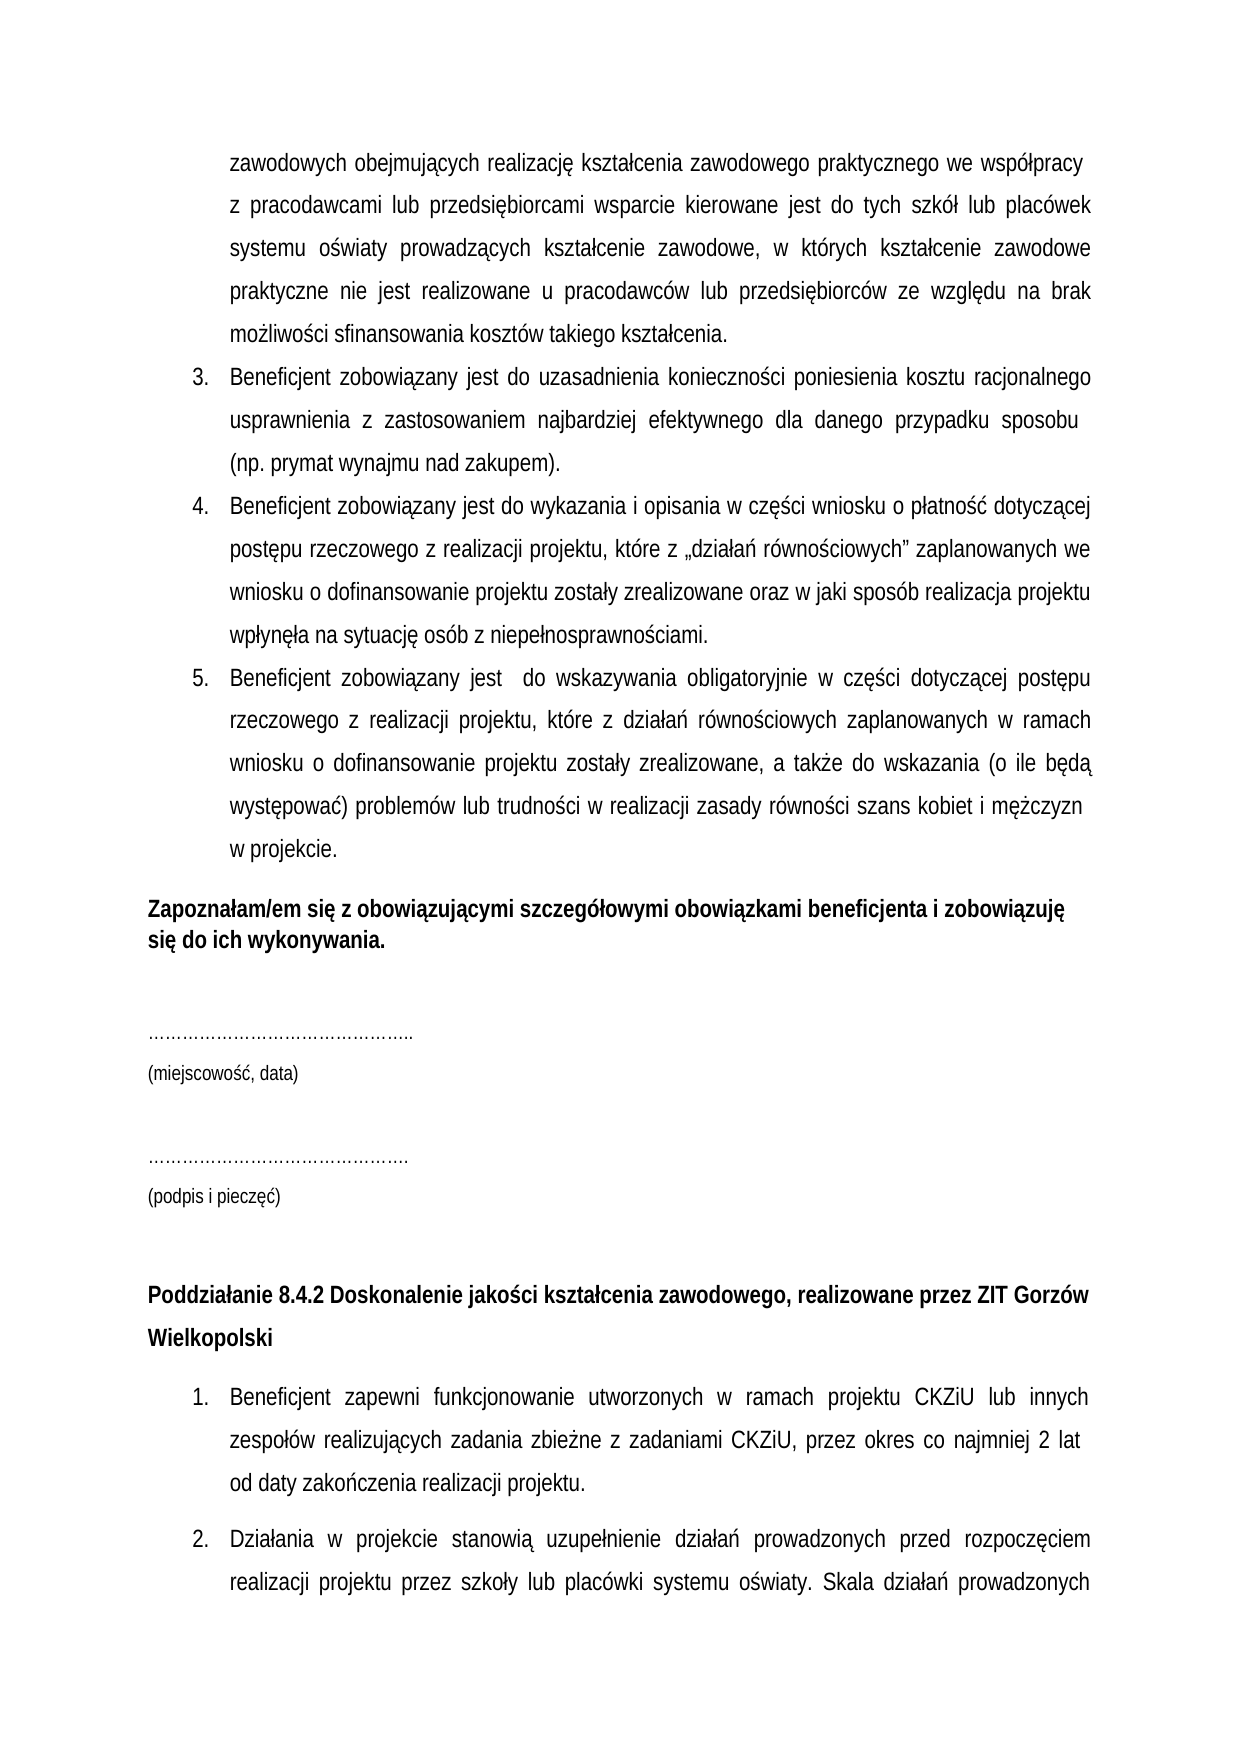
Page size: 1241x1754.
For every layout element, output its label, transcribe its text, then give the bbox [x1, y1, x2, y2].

text (podpis i pieczęć) [148, 1184, 1091, 1208]
text ……………………………………….. [148, 1020, 1093, 1044]
text Zapoznałam/em się z obowiązującymi szczegółowymi obowiązkami beneficjenta i zobowiązuję się do ich wykonywania. [148, 894, 1093, 953]
list Beneficjent zapewni funkcjonowanie utworzonych w ramach projektu CKZiU lub innych zespołów realizujących zadania zbieżne z zadaniami CKZiU, przez okres co najmniej 2 lat od daty zakończenia realizacji projektu. [192, 1382, 1091, 1497]
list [192, 1524, 1093, 1595]
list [192, 148, 1093, 348]
list Beneficjent zobowiązany jest do wykazania i opisania w części wniosku o płatność dotyczącej postępu rzeczowego z realizacji projektu, które z „działań równościowych” zaplanowanych we wniosku o dofinansowanie projektu zostały zrealizowane oraz w jaki sposób realizacja projektu wpłynęła na sytuację osób z niepełnosprawnościami. [192, 491, 1093, 648]
text Poddziałanie 8.4.2 Doskonalenie jakości kształcenia zawodowego, realizowane przez ZIT Gorzów Wielkopolski [148, 1280, 1093, 1351]
list Beneficjent zobowiązany jest do uzasadnienia konieczności poniesienia kosztu racjonalnego usprawnienia z zastosowaniem najbardziej efektywnego dla danego przypadku sposobu (np. prymat wynajmu nad zakupem). [192, 362, 1093, 477]
text ………………………………………. [148, 1144, 1093, 1168]
list Beneficjent zobowiązany jest do wskazywania obligatoryjnie w części dotyczącej postępu rzeczowego z realizacji projektu, które z działań równościowych zaplanowanych w ramach wniosku o dofinansowanie projektu zostały zrealizowane, a także do wskazania (o ile będą występować) problemów lub trudności w realizacji zasady równości szans kobiet i mężczyzn w projekcie. [192, 663, 1093, 863]
text (miejscowość, data) [148, 1061, 1093, 1084]
